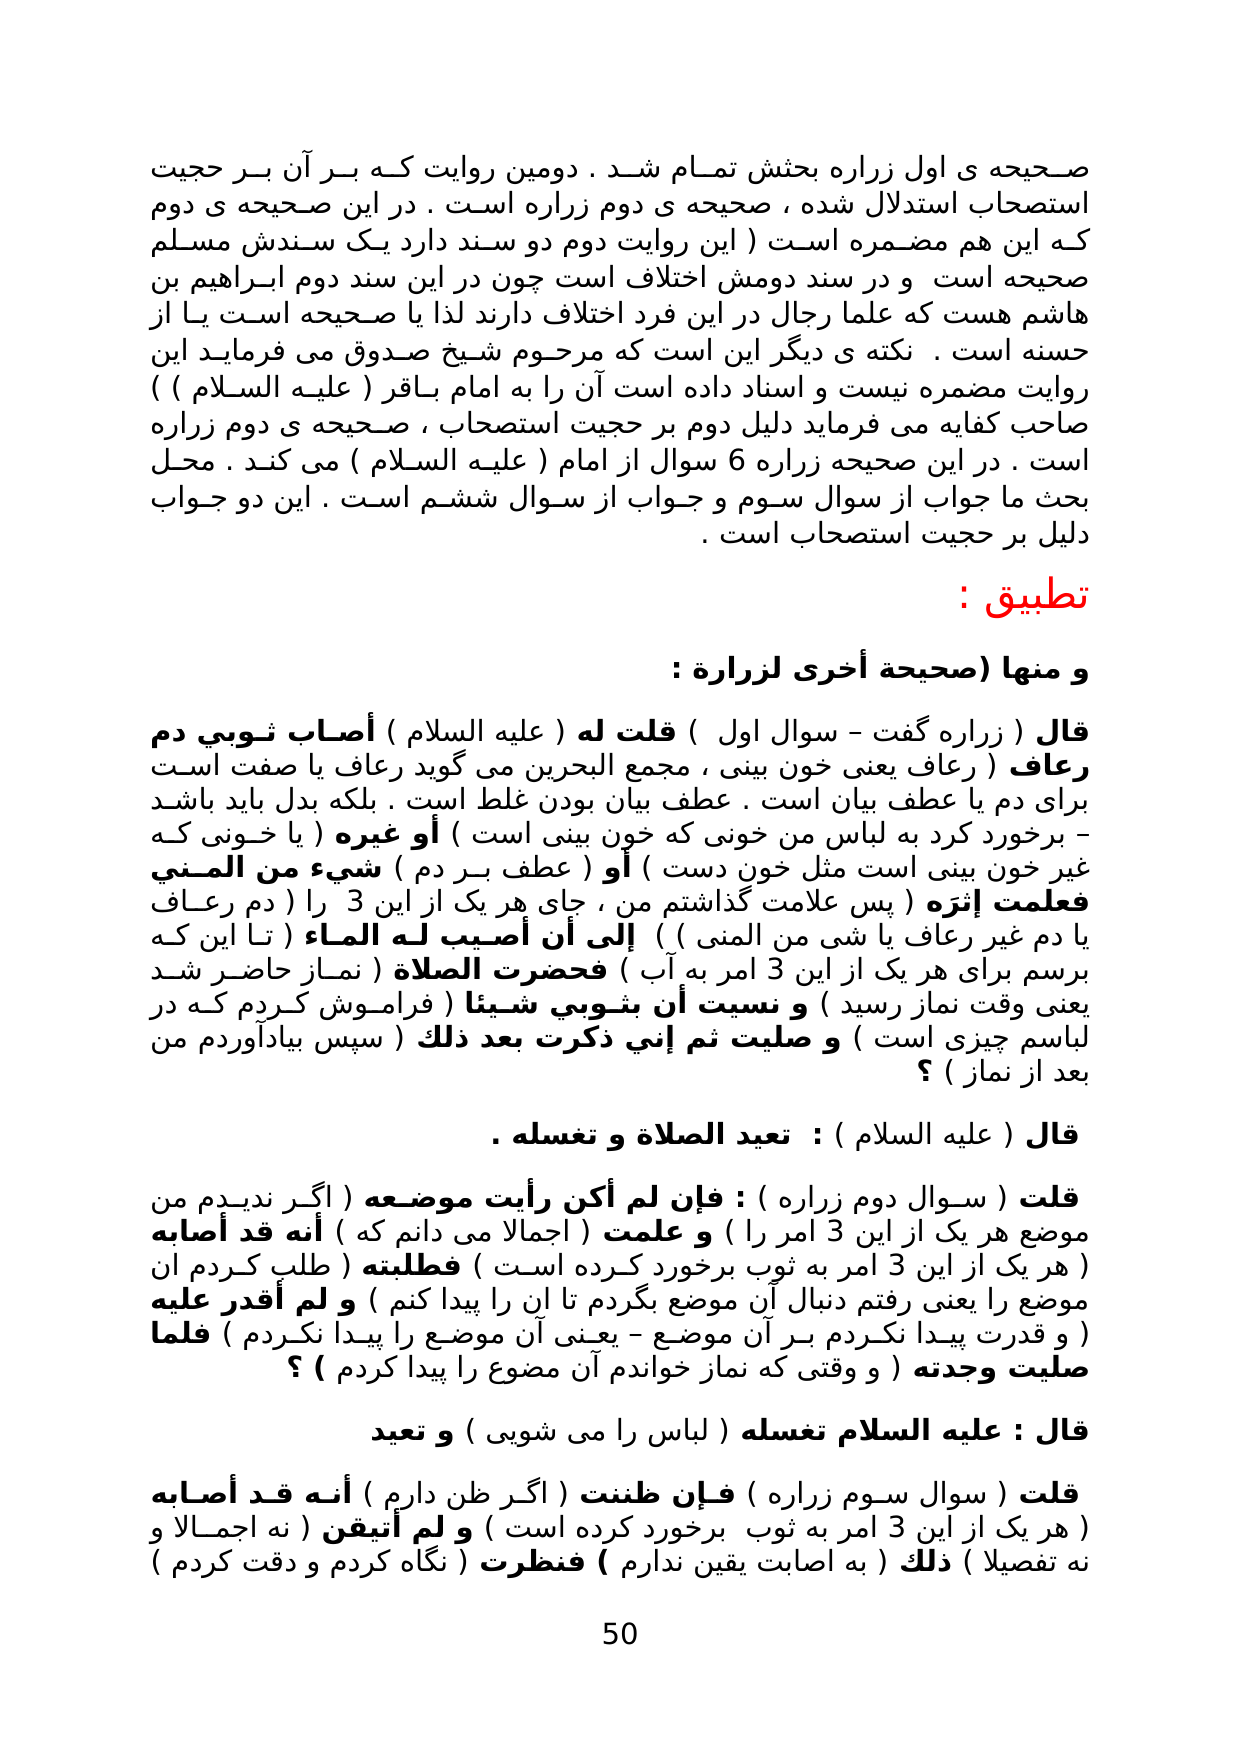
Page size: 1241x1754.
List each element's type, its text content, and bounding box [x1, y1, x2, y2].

text صحیحه ی اول زراره بحثش تمام شد . دومین روایت که بر آن بر حجیت استصحاب استدلال شده ، صحیحه ی دوم زراره است . در این صحیحه ی دوم که این هم مضمره است ( این روایت دوم دو سند دارد یک سندش مسلم صحیحه است و در سند دومش اختلاف است چون در این سند دوم ابراهیم بن هاشم هست که علما رجال در این فرد اختلاف دارند لذا یا صحیحه است یا از حسنه است . نکته ی دیگر این است که مرحوم شیخ صدوق می فرماید این روایت مضمره نیست و اسناد داده است آن را به امام باقر ( علیه السلام ) ) صاحب کفایه می فرماید دلیل دوم بر حجیت استصحاب ، صحیحه ی دوم زراره است . در این صحیحه زراره 6 سوال از امام ( علیه السلام ) می کند . محل بحث ما جواب از سوال سوم و جواب از سوال ششم است . این دو جواب دلیل بر حجیت استصحاب است . [150, 661, 1090, 1061]
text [150, 150, 1090, 557]
text و منها (صحيحة أخرى لزرارة : [150, 1162, 1090, 1196]
text قال ( زراره گفت – سوال اول ) قلت له ( علیه السلام ) أصاب ثوبي دم رعاف ( رعاف یعنی خون بینی ، مجمع البحرین می گوید رعاف یا صفت است برای دم یا عطف بیان است . عطف بیان بودن غلط است . بلکه بدل باید باشد – برخورد کرد به لباس من خونی که خون بینی است ) أو غيره ( یا خونی که غیر خون بینی است مثل خون دست ) أو ( عطف بر دم ) شي‏ء من المني فعلمت إثرَه ( پس علامت گذاشتم من ، جای هر یک از این 3 را ( دم رعاف یا دم غیر رعاف یا شی من المنی ) ) إلى أن أصيب له الماء ( تا این که برسم برای هر یک از این 3 امر به آب ) فحضرت الصلاة ( نماز حاضر شد یعنی وقت نماز رسید ) و نسيت أن بثوبي شيئا ( فراموش کردم که در لباسم چیزی است ) و صليت ثم إني ذكرت بعد ذلك ( سپس بیادآوردم من بعد از نماز ) ؟ [150, 1226, 1090, 1599]
subtitle نوار 70 : صحیحه ی دوم زراره ، [150, 587, 1090, 640]
subtitle تطبیق : [150, 1081, 1090, 1129]
